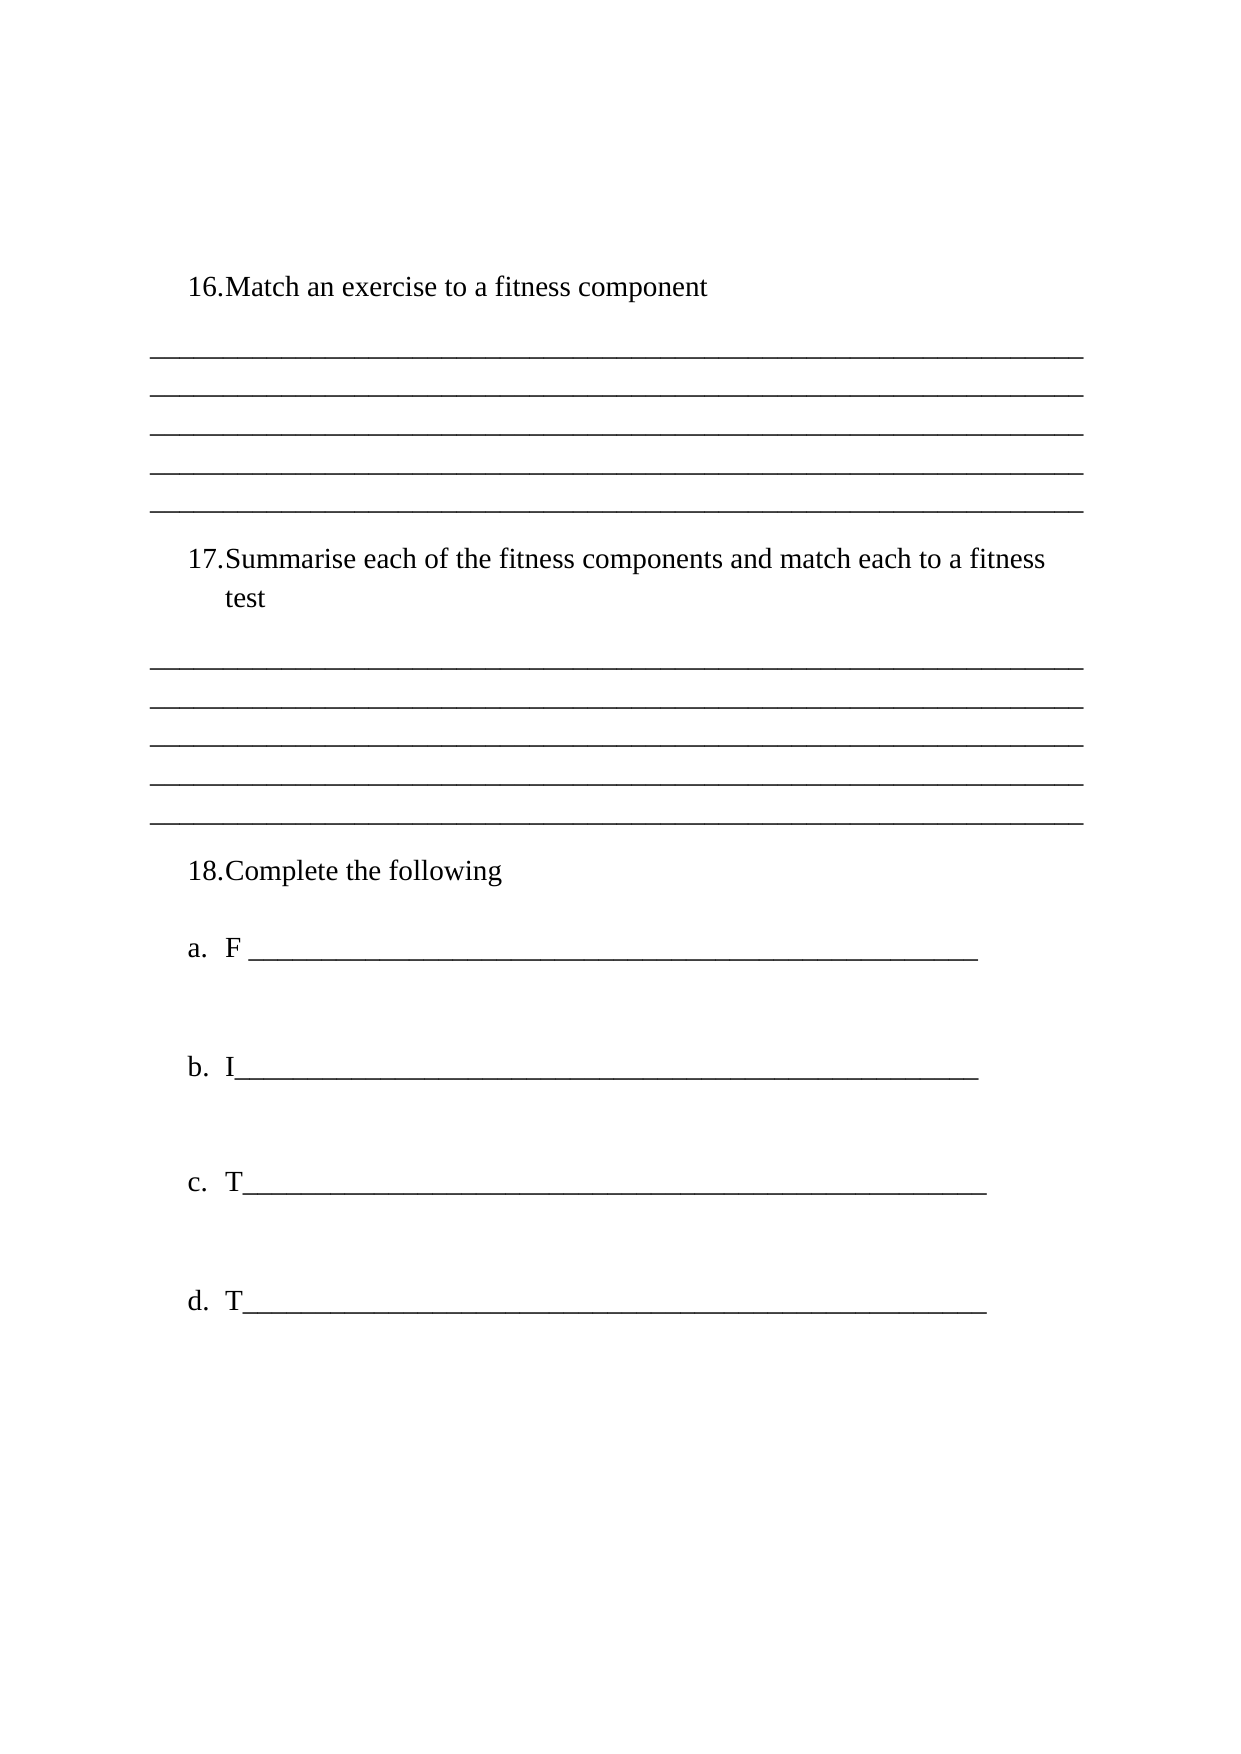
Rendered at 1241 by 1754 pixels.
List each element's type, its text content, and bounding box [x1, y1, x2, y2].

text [150, 328, 1090, 516]
list Match an exercise to a fitness component [187, 269, 1090, 302]
list I___________________________________________________ [187, 1049, 1090, 1082]
list T___________________________________________________ [187, 1164, 1090, 1198]
list Summarise each of the fitness components and match each to a fitness test [187, 542, 1090, 614]
list T___________________________________________________ [187, 1283, 1090, 1317]
list F __________________________________________________ [187, 930, 1090, 964]
list Complete the following [187, 853, 1090, 887]
